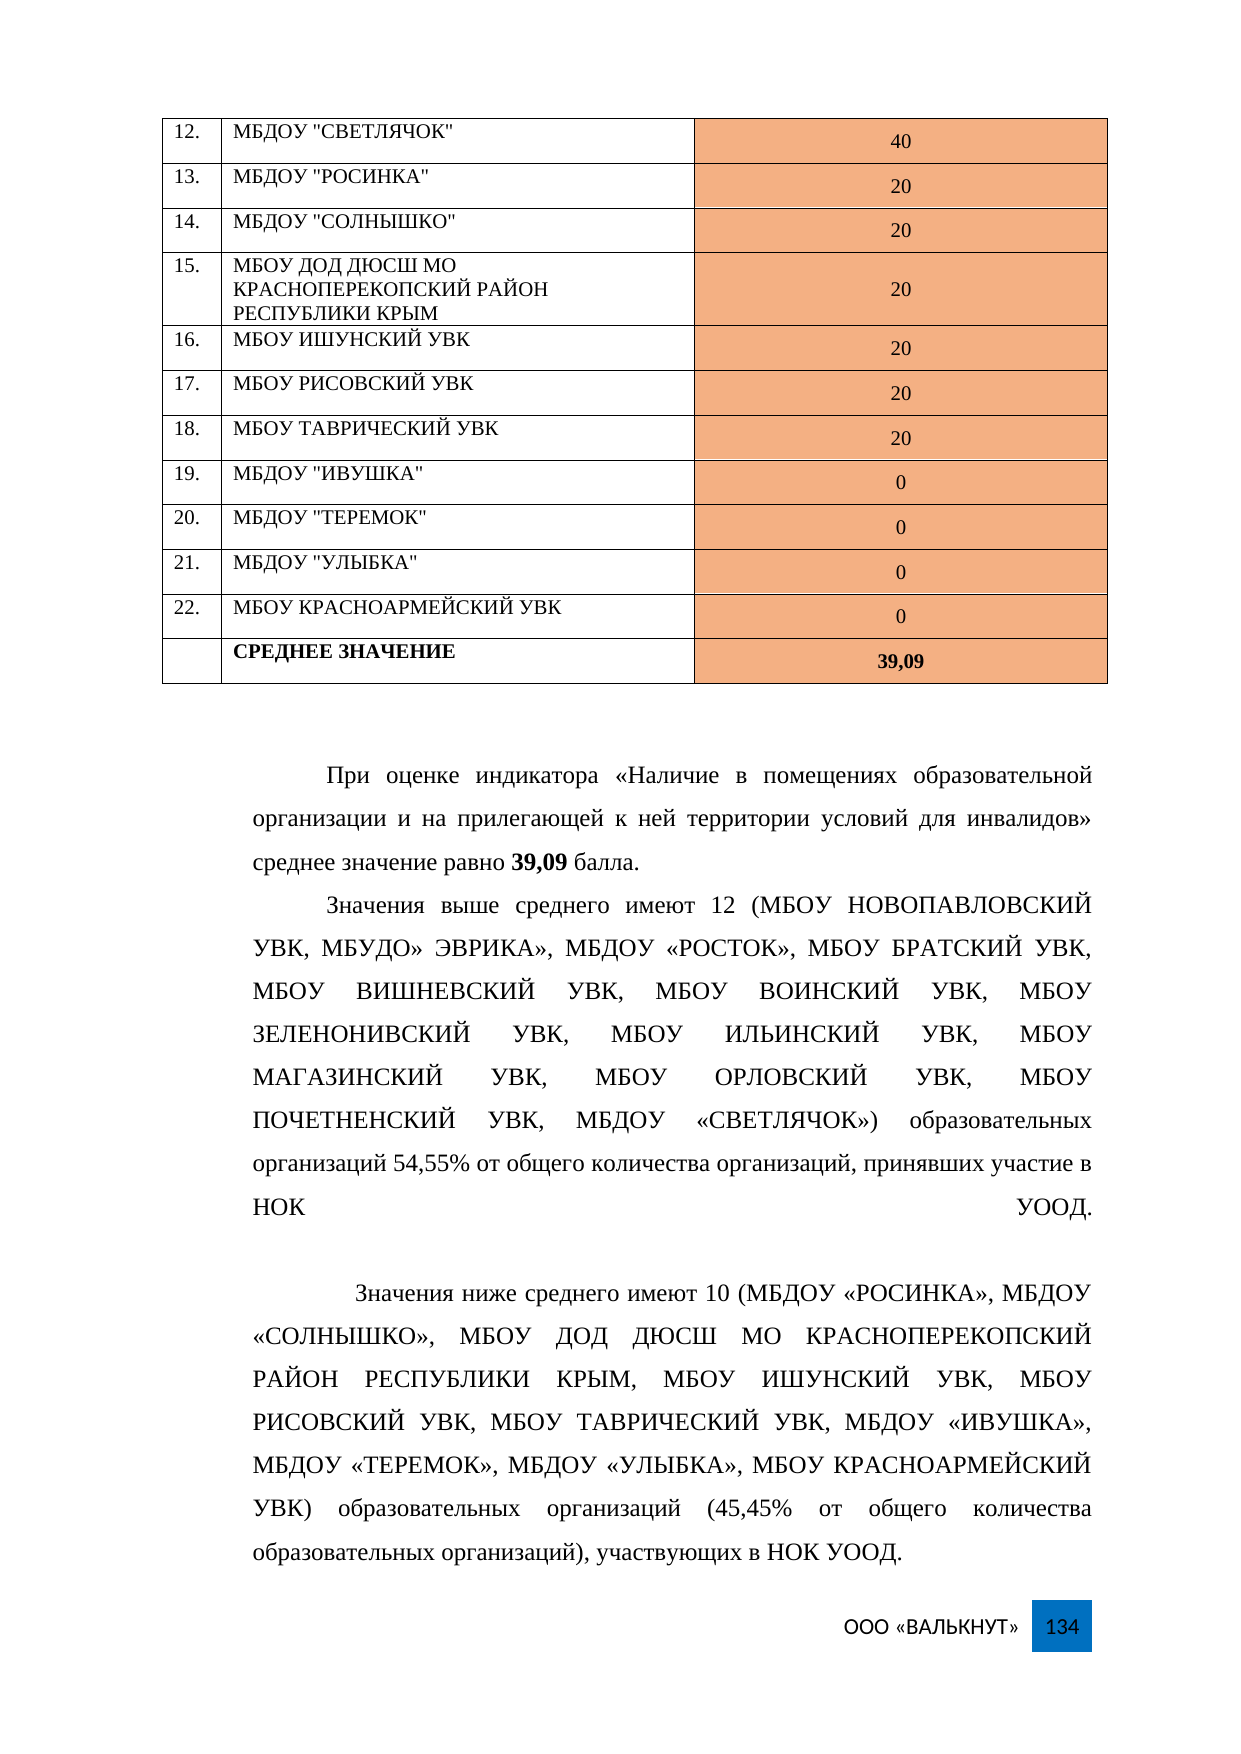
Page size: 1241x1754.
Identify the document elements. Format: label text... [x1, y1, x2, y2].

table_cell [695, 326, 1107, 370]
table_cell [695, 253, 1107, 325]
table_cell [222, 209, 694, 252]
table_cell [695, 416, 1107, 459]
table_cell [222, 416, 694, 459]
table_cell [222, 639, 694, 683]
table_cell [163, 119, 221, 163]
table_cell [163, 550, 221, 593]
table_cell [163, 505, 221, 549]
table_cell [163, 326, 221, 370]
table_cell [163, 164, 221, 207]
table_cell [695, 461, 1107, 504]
text Значения выше среднего имеют 12 (МБОУ НОВОПАВЛОВСКИЙ УВК, МБУДО» ЭВРИКА», МБДОУ «РОСТОК», МБОУ БРАТСКИЙ УВК, МБОУ ВИШНЕВСКИЙ УВК, МБОУ ВОИНСКИЙ УВК, МБОУ ЗЕЛЕНОНИВСКИЙ УВК, МБОУ ИЛЬИНСКИЙ УВК, МБОУ МАГАЗИНСКИЙ УВК, МБОУ ОРЛОВСКИЙ УВК, МБОУ ПОЧЕТНЕНСКИЙ УВК, МБДОУ «СВЕТЛЯЧОК») образовательных организаций 54,55% от общего количества организаций, принявших участие в НОК УООД. Значения ниже среднего имеют 10 (МБДОУ «РОСИНКА», МБДОУ «СОЛНЫШКО», МБОУ ДОД ДЮСШ МО КРАСНОПЕРЕКОПСКИЙ РАЙОН РЕСПУБЛИКИ КРЫМ, МБОУ ИШУНСКИЙ УВК, МБОУ РИСОВСКИЙ УВК, МБОУ ТАВРИЧЕСКИЙ УВК, МБДОУ «ИВУШКА», МБДОУ «ТЕРЕМОК», МБДОУ «УЛЫБКА», МБОУ КРАСНОАРМЕЙСКИЙ УВК) образовательных организаций (45,45% от общего количества образовательных организаций), участвующих в НОК УООД. [252, 890, 1092, 1565]
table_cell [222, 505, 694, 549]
text При оценке индикатора «Наличие в помещениях образовательной организации и на прилегающей к ней территории условий для инвалидов» среднее значение равно 39,09 балла. [252, 760, 1092, 875]
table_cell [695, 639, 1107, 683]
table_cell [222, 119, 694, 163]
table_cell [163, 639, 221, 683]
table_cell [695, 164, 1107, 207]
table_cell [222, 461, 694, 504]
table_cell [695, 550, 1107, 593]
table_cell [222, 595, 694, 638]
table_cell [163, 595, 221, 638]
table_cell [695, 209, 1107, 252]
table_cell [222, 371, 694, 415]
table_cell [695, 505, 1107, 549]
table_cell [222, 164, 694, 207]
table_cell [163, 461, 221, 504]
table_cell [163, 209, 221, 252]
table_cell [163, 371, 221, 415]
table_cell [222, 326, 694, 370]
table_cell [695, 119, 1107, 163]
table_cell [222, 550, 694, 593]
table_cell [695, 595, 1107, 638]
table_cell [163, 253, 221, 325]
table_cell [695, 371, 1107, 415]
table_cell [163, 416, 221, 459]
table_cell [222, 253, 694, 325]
